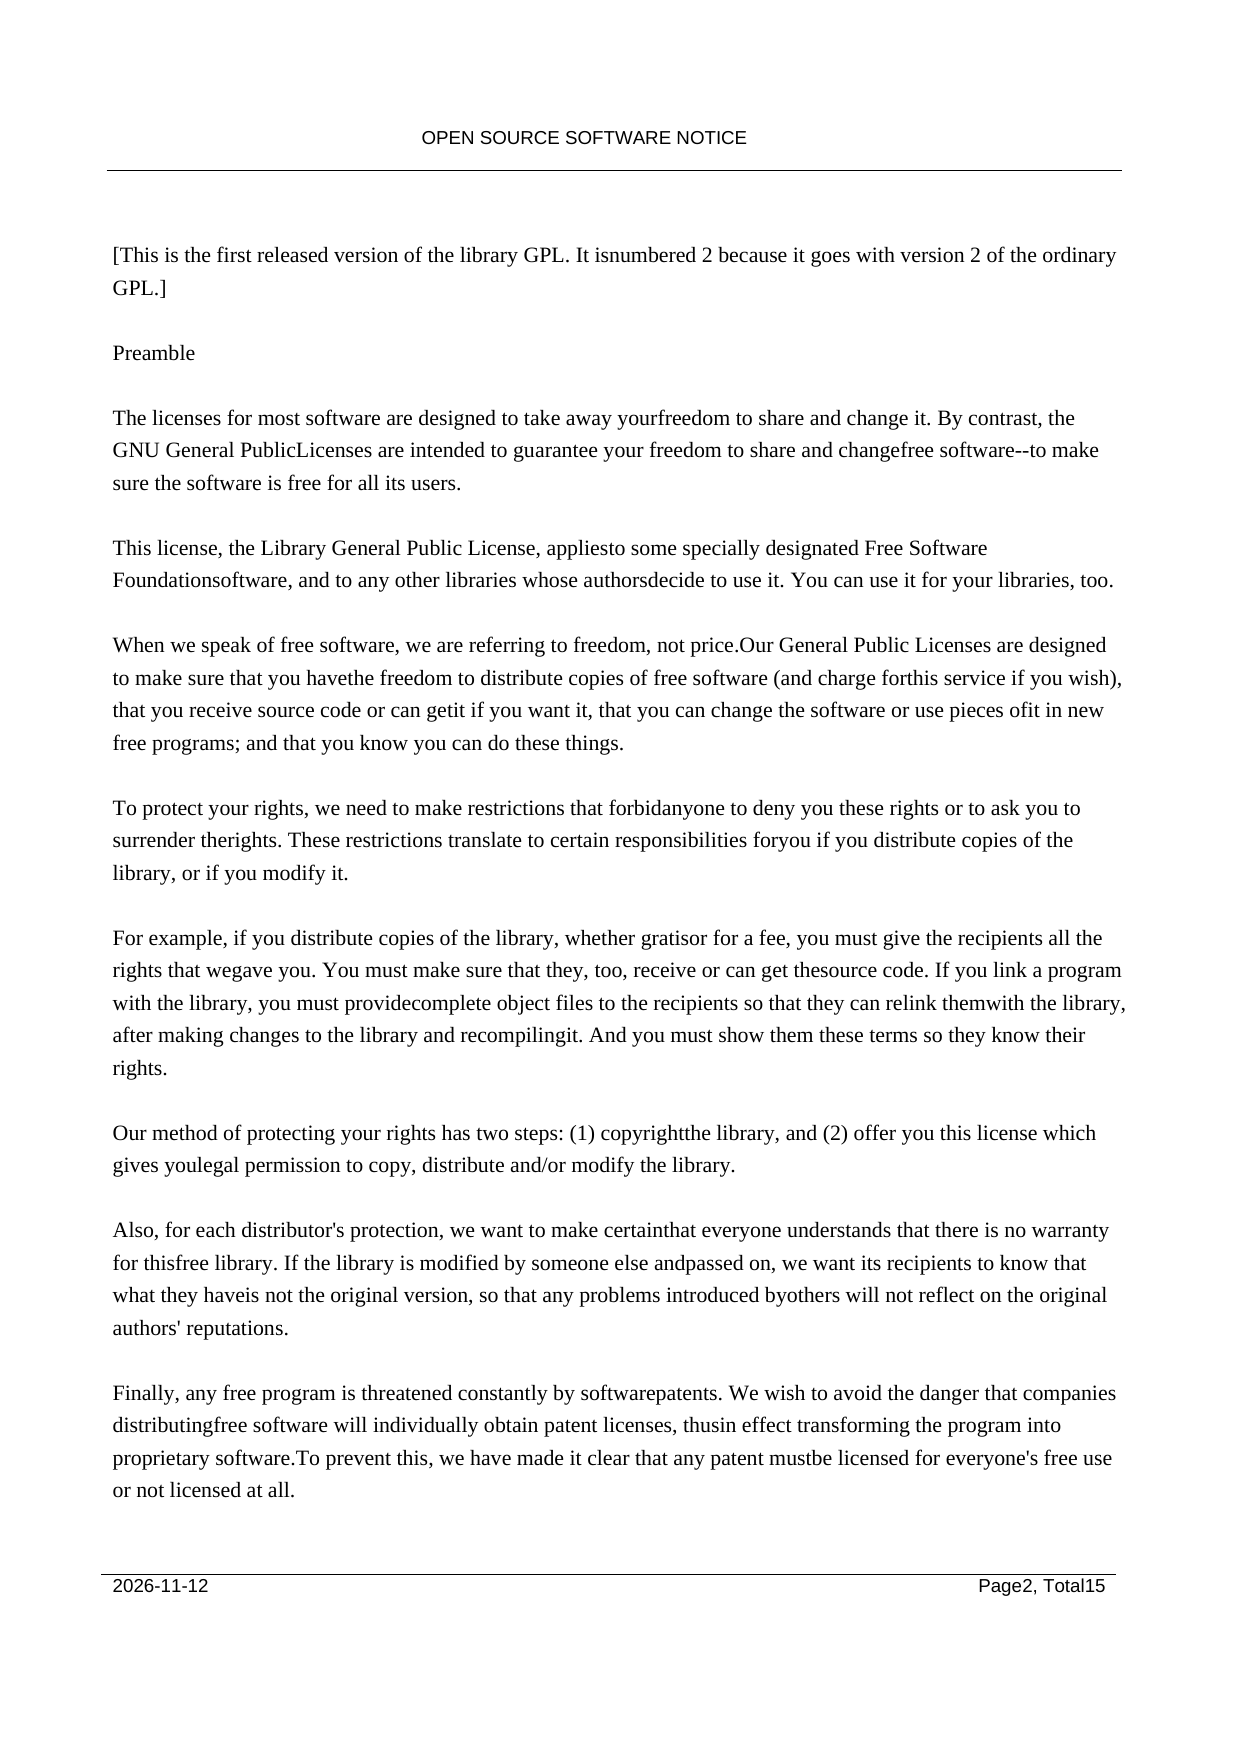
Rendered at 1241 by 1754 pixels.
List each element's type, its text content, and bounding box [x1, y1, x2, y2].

text Preamble [112, 336, 1128, 369]
text To protect your rights, we need to make restrictions that forbidanyone to deny you these rights or to ask you to surrender therights. These restrictions translate to certain responsibilities foryou if you distribute copies of the library, or if you modify it. [112, 791, 1128, 889]
text [This is the first released version of the library GPL. It isnumbered 2 because it goes with version 2 of the ordinary GPL.] [112, 239, 1128, 304]
text When we speak of free software, we are referring to freedom, not price.Our General Public Licenses are designed to make sure that you havethe freedom to distribute copies of free software (and charge forthis service if you wish), that you receive source code or can getit if you want it, that you can change the software or use pieces ofit in new free programs; and that you know you can do these things. [112, 629, 1128, 759]
text Also, for each distributor's protection, we want to make certainthat everyone understands that there is no warranty for thisfree library. If the library is modified by someone else andpassed on, we want its recipients to know that what they haveis not the original version, so that any problems introduced byothers will not reflect on the original authors' reputations. [112, 1214, 1128, 1344]
text The licenses for most software are designed to take away yourfreedom to share and change it. By contrast, the GNU General PublicLicenses are intended to guarantee your freedom to share and changefree software--to make sure the software is free for all its users. [112, 401, 1128, 499]
text Our method of protecting your rights has two steps: (1) copyrightthe library, and (2) offer you this license which gives youlegal permission to copy, distribute and/or modify the library. [112, 1116, 1128, 1181]
text For example, if you distribute copies of the library, whether gratisor for a fee, you must give the recipients all the rights that wegave you. You must make sure that they, too, receive or can get thesource code. If you link a program with the library, you must providecomplete object files to the recipients so that they can relink themwith the library, after making changes to the library and recompilingit. And you must show them these terms so they know their rights. [112, 921, 1128, 1084]
text This license, the Library General Public License, appliesto some specially designated Free Software Foundationsoftware, and to any other libraries whose authorsdecide to use it. You can use it for your libraries, too. [112, 531, 1128, 596]
text Finally, any free program is threatened constantly by softwarepatents. We wish to avoid the danger that companies distributingfree software will individually obtain patent licenses, thusin effect transforming the program into proprietary software.To prevent this, we have made it clear that any patent mustbe licensed for everyone's free use or not licensed at all. [112, 1376, 1128, 1506]
